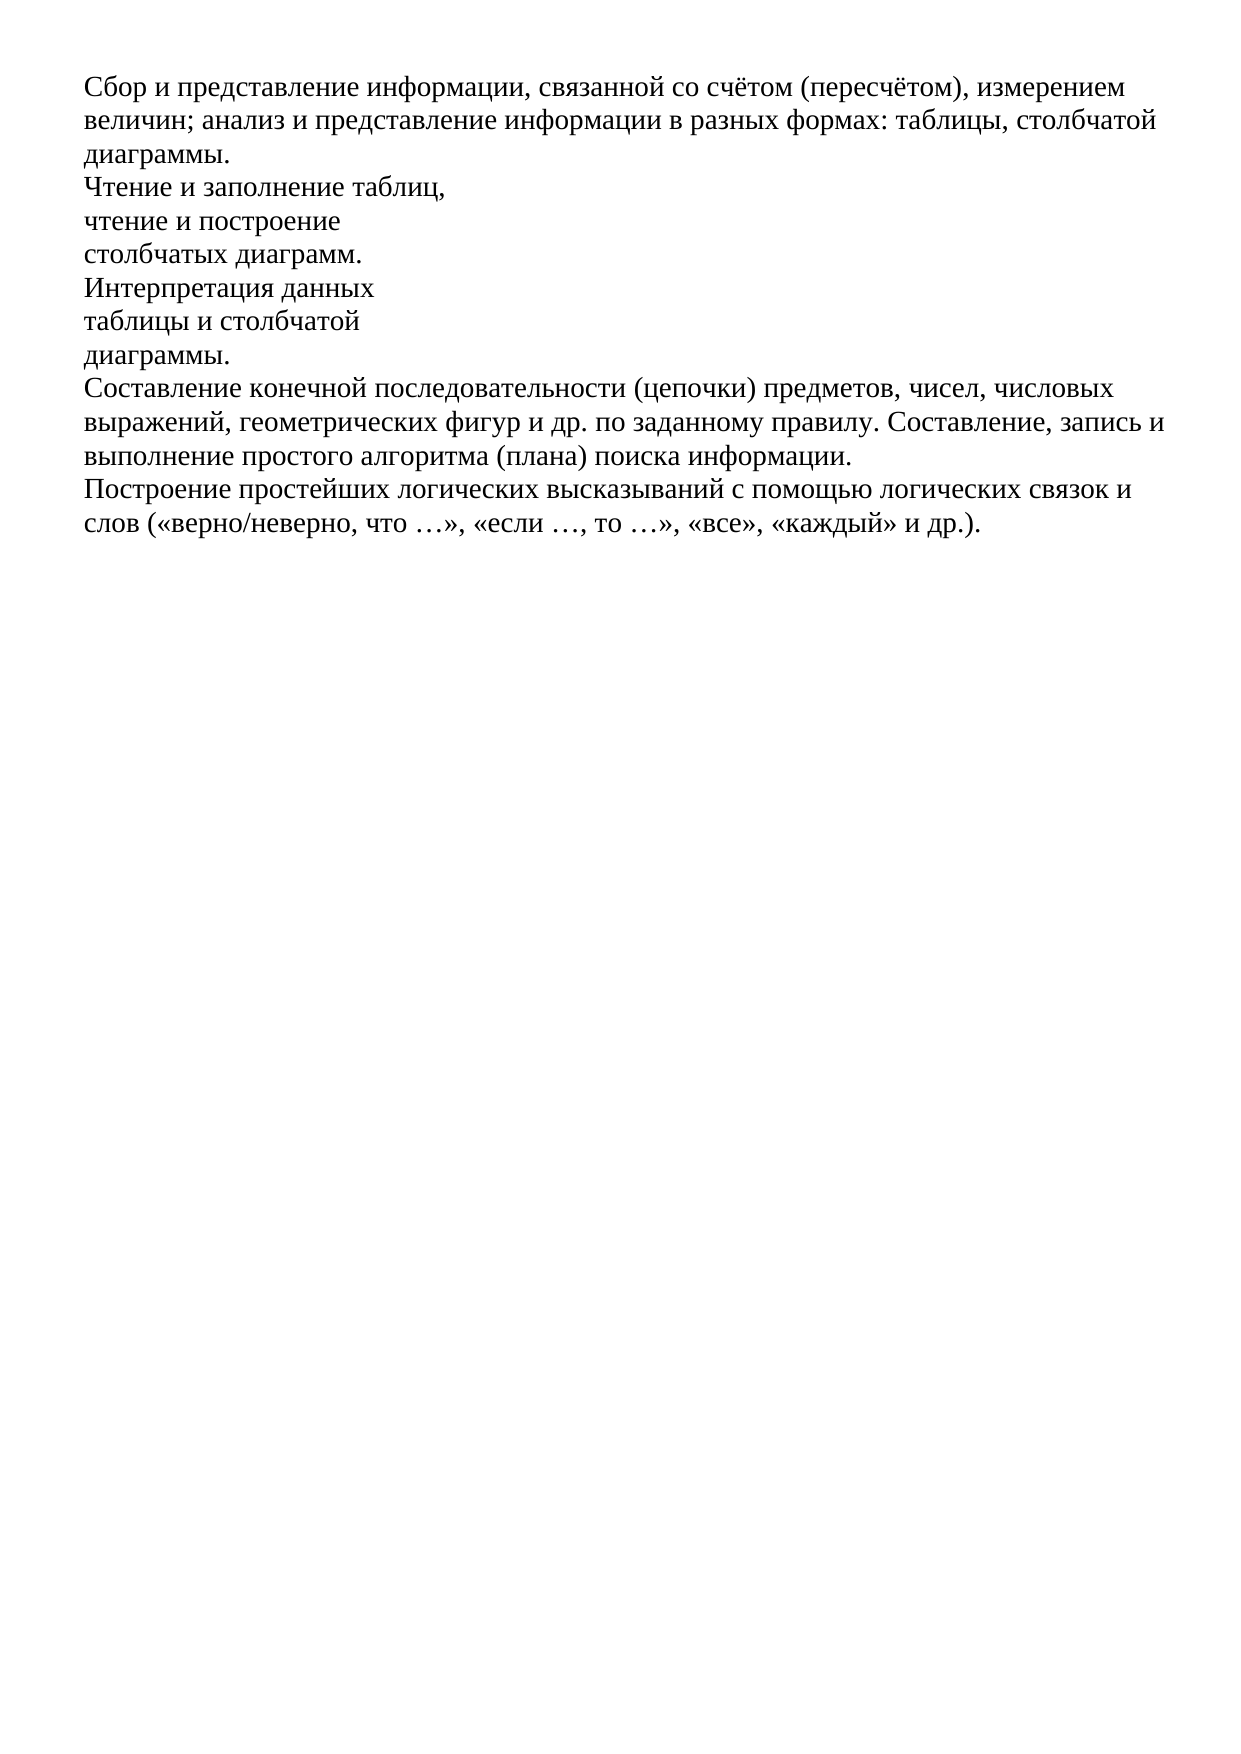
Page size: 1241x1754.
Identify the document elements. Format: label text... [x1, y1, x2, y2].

text Сбор и представление информации, связанной со счётом (пересчётом), измерением величин; анализ и представление информации в разных формах: таблицы, столбчатой диаграммы. [84, 69, 1196, 169]
text Построение простейших логических высказываний с помощью логических связок и слов («верно/неверно, что …», «если …, то …», «все», «каждый» и др.). [84, 471, 1178, 538]
text Составление конечной последовательности (цепочки) предметов, чисел, числовых выражений, геометрических фигур и др. по заданному правилу. Составление, запись и выполнение простого алгоритма (плана) поиска информации. [84, 371, 1196, 471]
text Чтение и заполнение таблиц, чтение и построение столбчатых диаграмм. Интерпретация данных таблицы и столбчатой диаграммы. [84, 169, 479, 371]
